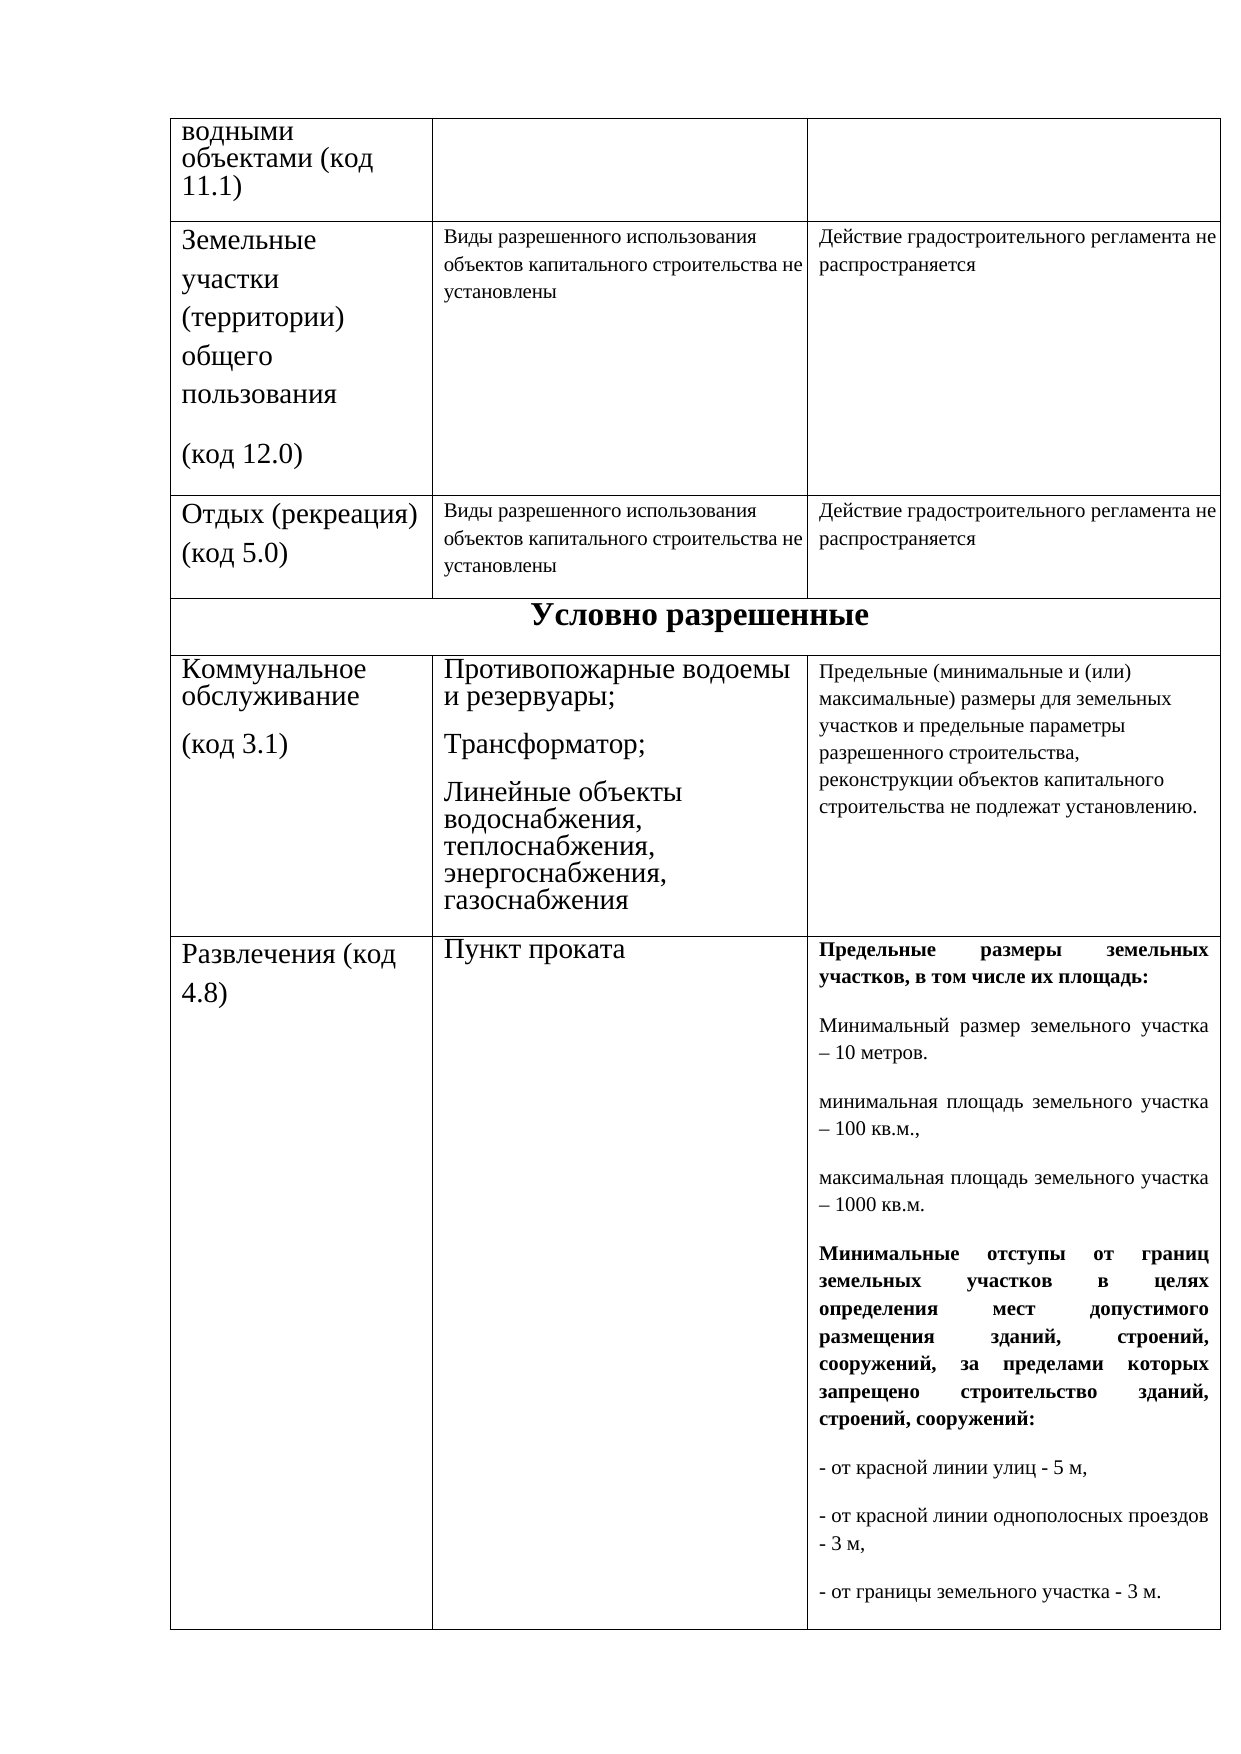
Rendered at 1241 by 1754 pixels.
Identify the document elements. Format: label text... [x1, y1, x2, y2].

table_cell Предельные (минимальные и (или) максимальные) размеры для земельных участков и предельные параметры разрешенного строительства, реконструкции объектов капитального строительства не подлежат установлению. [808, 656, 1220, 936]
table_cell Виды разрешенного использования объектов капитального строительства не установлены [433, 496, 807, 598]
table_cell Пункт проката [433, 937, 807, 1629]
table_cell Действие градостроительного регламента не распространяется [808, 496, 1220, 598]
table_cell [433, 222, 807, 495]
table_cell Действие градостроительного регламента не распространяется [808, 222, 1220, 495]
table_cell Отдых (рекреация) (код 5.0) [171, 496, 432, 598]
table_cell Условно разрешенные [171, 599, 1220, 655]
table_cell Коммунальное обслуживание (код 3.1) [171, 656, 432, 936]
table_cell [171, 119, 432, 221]
table_cell Земельные участки (территории) общего пользования (код 12.0) [171, 222, 432, 495]
table_cell Противопожарные водоемы и резервуары; Трансформатор; Линейные объекты водоснабжения, теплоснабжения, энергоснабжения, газоснабжения [433, 656, 807, 936]
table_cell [171, 937, 432, 1629]
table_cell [808, 937, 1220, 1629]
